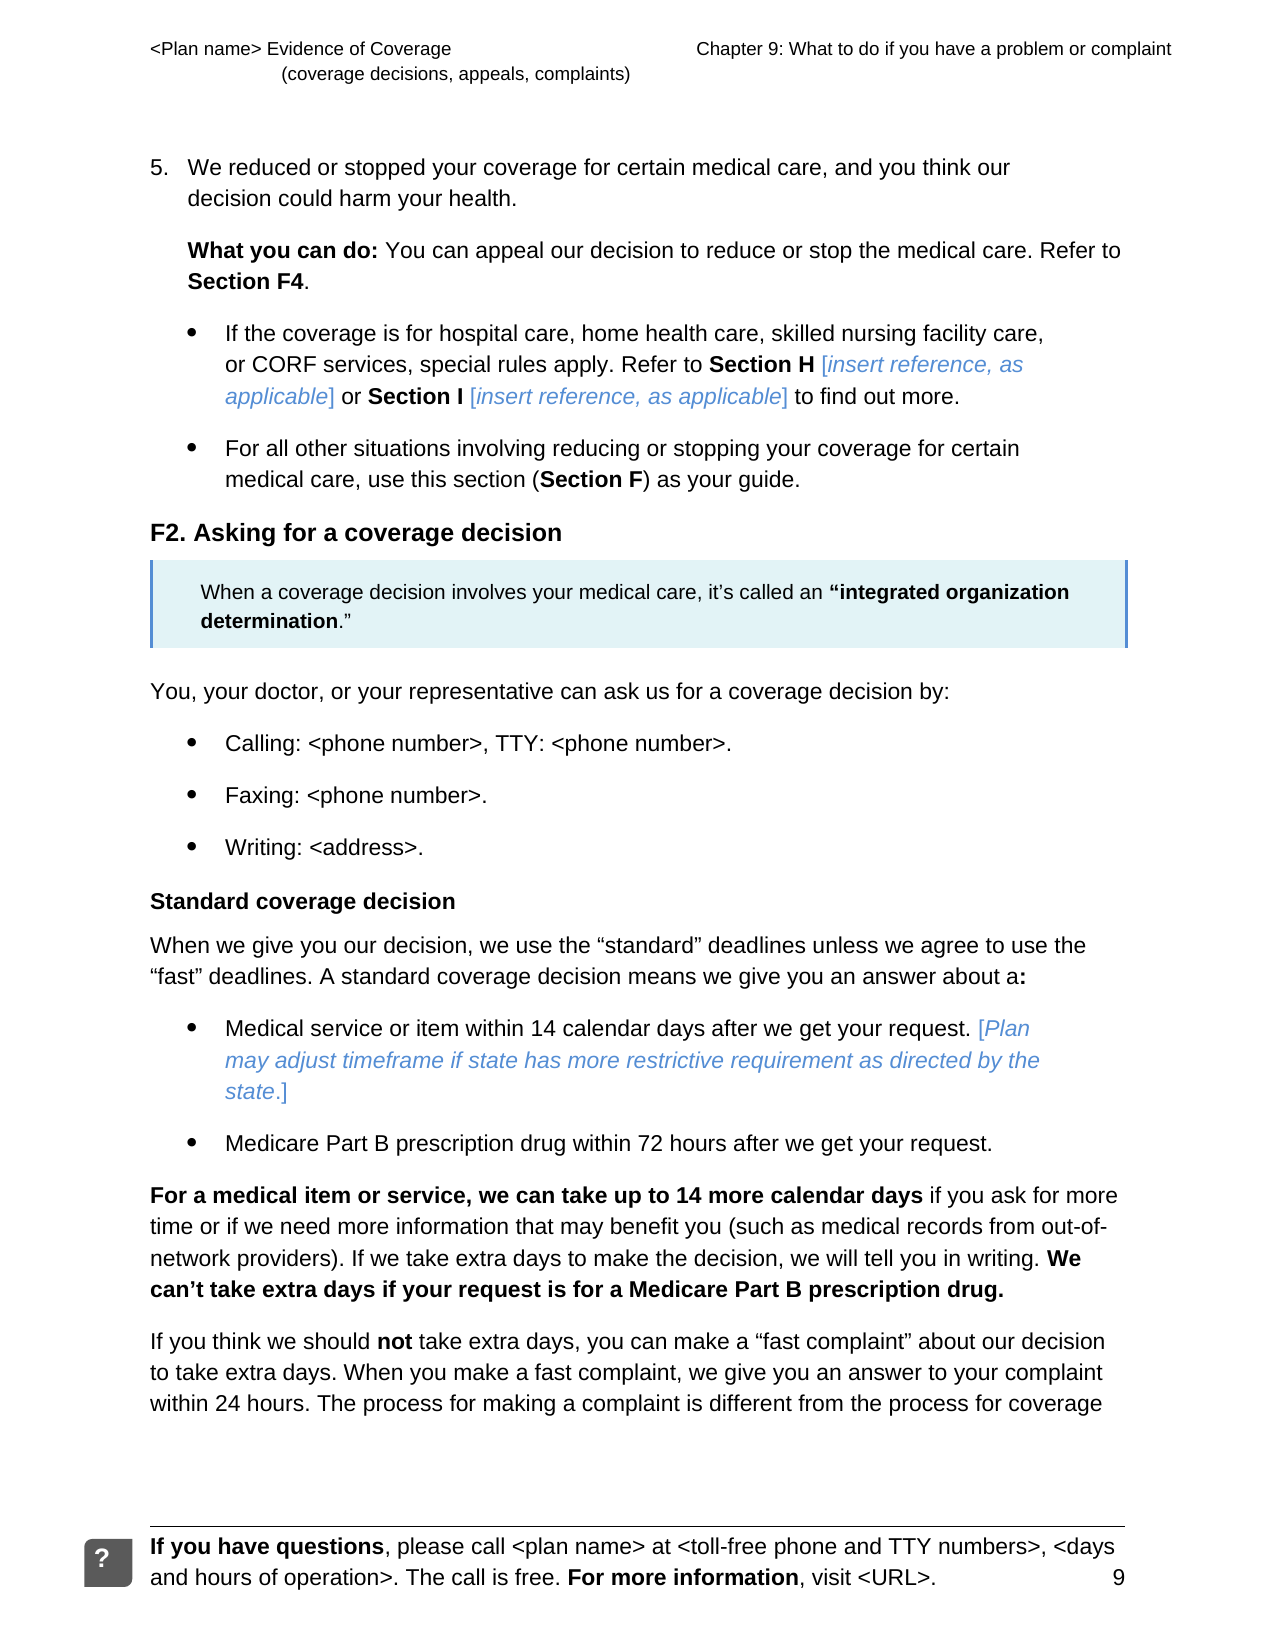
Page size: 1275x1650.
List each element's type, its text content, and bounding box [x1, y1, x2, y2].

list Medicare Part B prescription drug within 72 hours after we get your request. [187, 1126, 1050, 1158]
text When we give you our decision, we use the “standard” deadlines unless we agree to use the “fast” deadlines. A standard coverage decision means we give you an answer about a: [150, 928, 1125, 991]
list Medical service or item within 14 calendar days after we get your request. [Plan may adjust timeframe if state has more restrictive requirement as directed by the state.] [187, 1012, 1050, 1106]
list For all other situations involving reducing or stopping your coverage for certain medical care, use this section (Section F) as your guide. [187, 431, 1050, 494]
text For a medical item or service, we can take up to 14 more calendar days if you ask for more time or if we need more information that may benefit you (such as medical records from out-of-network providers). If we take extra days to make the decision, we will tell you in writing. We can’t take extra days if your request is for a Medicare Part B prescription drug. [150, 1178, 1125, 1303]
table_header When a coverage decision involves your medical care, it’s called an “integrated organization determination.” [153, 564, 1125, 645]
subtitle Standard coverage decision [150, 883, 1050, 916]
list Calling: <phone number>, TTY: <phone number>. [187, 726, 1050, 758]
list We reduced or stopped your coverage for certain medical care, and you think our decision could harm your health. [150, 150, 1050, 212]
list Writing: <address>. [187, 831, 1050, 862]
text What you can do: You can appeal our decision to reduce or stop the medical care. Refer to Section F4. [187, 233, 1125, 296]
list Faxing: <phone number>. [187, 778, 1050, 810]
text You, your doctor, or your representative can ask us for a coverage decision by: [150, 674, 1125, 706]
subtitle F2. Asking for a coverage decision [150, 514, 1050, 548]
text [150, 1324, 1125, 1418]
list If the coverage is for hospital care, home health care, skilled nursing facility care, or CORF services, special rules apply. Refer to Section H [insert reference, as applicable] or Section I [insert reference, as applicable] to find out more. [187, 317, 1050, 410]
